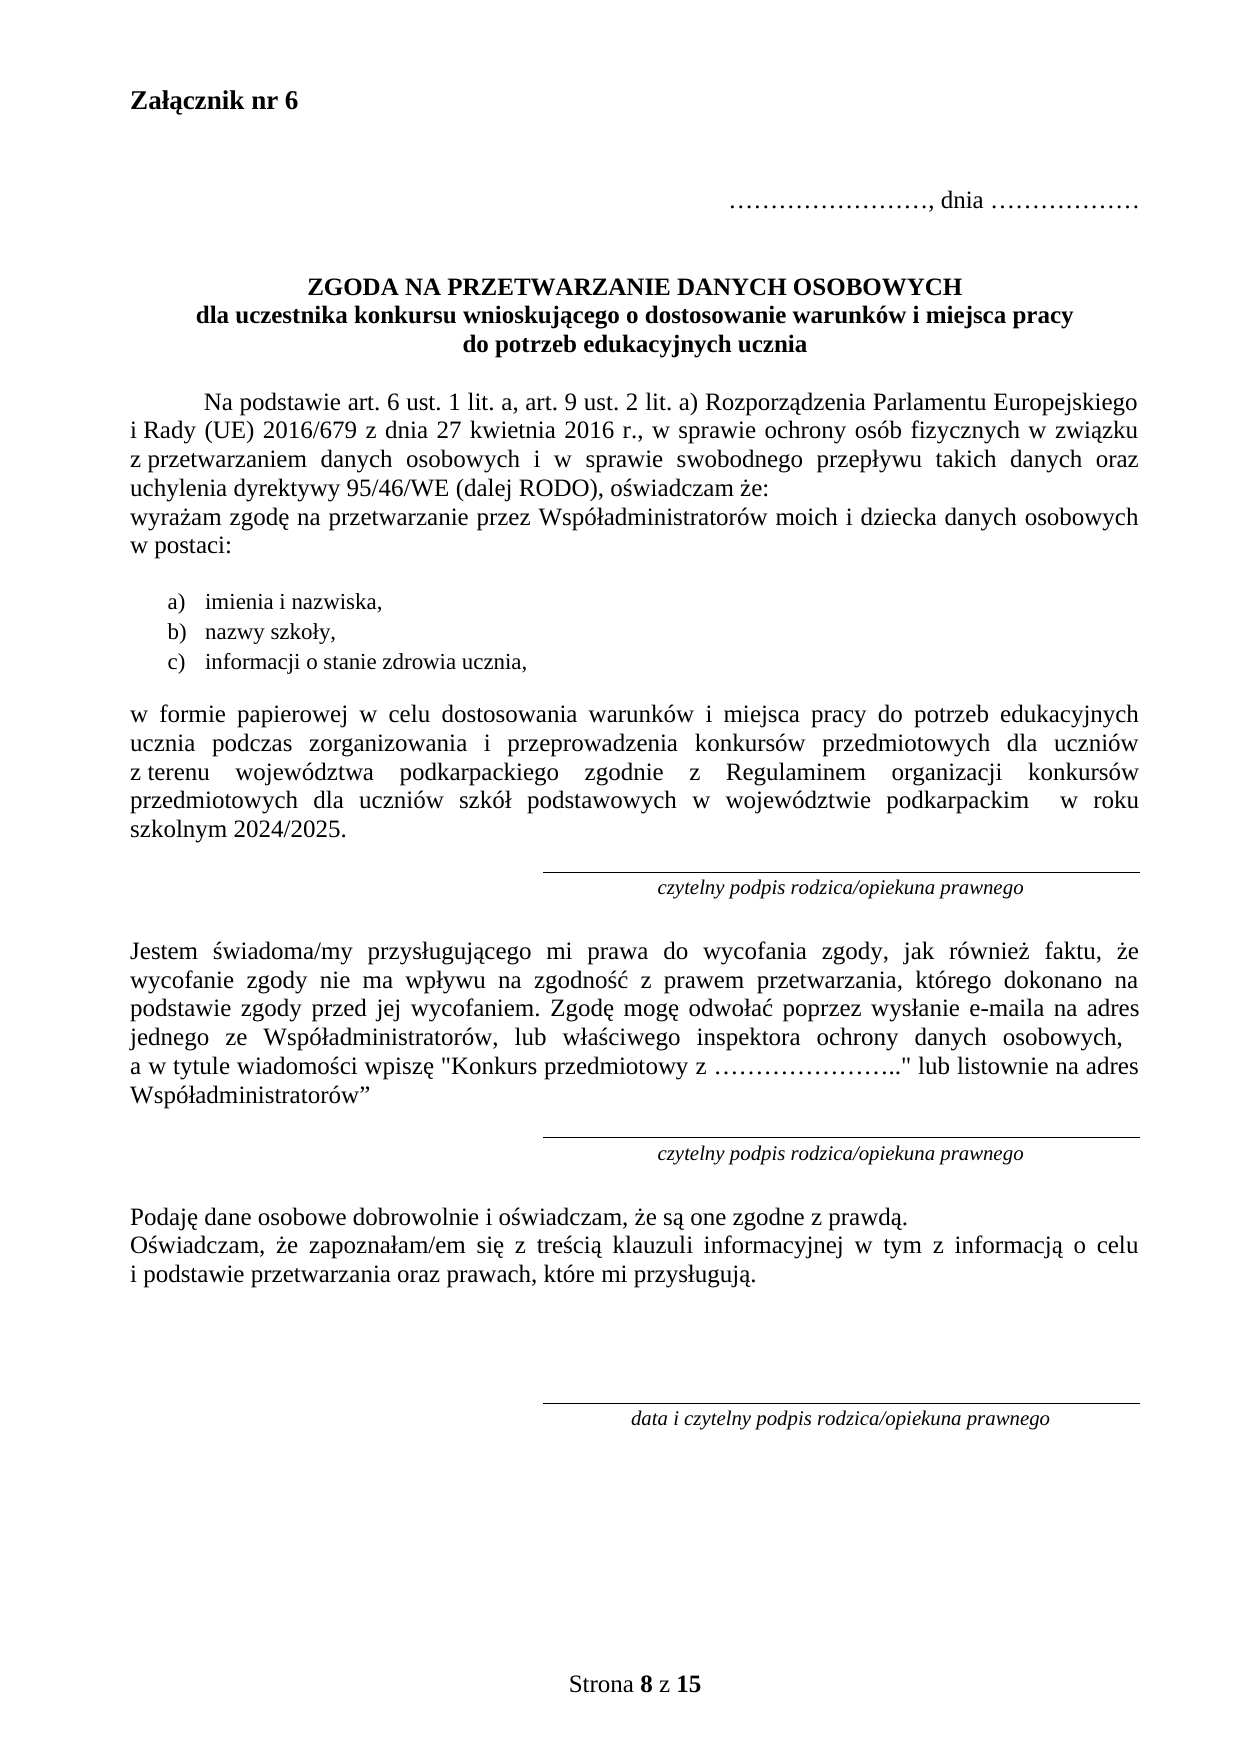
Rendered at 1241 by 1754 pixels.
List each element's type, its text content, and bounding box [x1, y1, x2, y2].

list informacji o stanie zdrowia ucznia, [167, 648, 1140, 674]
text Oświadczam, że zapoznałam/em się z treścią klauzuli informacyjnej w tym z informacją o celu i podstawie przetwarzania oraz prawach, które mi przysługują. [130, 1230, 1140, 1288]
text czytelny podpis rodzica/opiekuna prawnego [543, 1138, 1140, 1164]
text ……………………, dnia ……………… [130, 185, 1140, 214]
text czytelny podpis rodzica/opiekuna prawnego [543, 873, 1140, 899]
text Jestem świadoma/my przysługującego mi prawa do wycofania zgody, jak również faktu, że wycofanie zgody nie ma wpływu na zgodność z prawem przetwarzania, którego dokonano na podstawie zgody przed jej wycofaniem. Zgodę mogę odwołać poprzez wysłanie e-maila na adres jednego ze Współadministratorów, lub właściwego inspektora ochrony danych osobowych, a w tytule wiadomości wpiszę "Konkurs przedmiotowy z ………………….." lub listownie na adres Współadministratorów” [130, 936, 1140, 1108]
text wyrażam zgodę na przetwarzanie przez Współadministratorów moich i dziecka danych osobowych w postaci: [130, 502, 1140, 559]
text Podaję dane osobowe dobrowolnie i oświadczam, że są one zgodne z prawdą. [130, 1202, 1140, 1230]
text data i czytelny podpis rodzica/opiekuna prawnego [543, 1404, 1140, 1430]
text ZGODA NA PRZETWARZANIE DANYCH OSOBOWYCH [130, 272, 1140, 300]
list imienia i nazwiska, [167, 588, 1140, 614]
text do potrzeb edukacyjnych ucznia [130, 329, 1140, 358]
text w formie papierowej w celu dostosowania warunków i miejsca pracy do potrzeb edukacyjnych ucznia podczas zorganizowania i przeprowadzenia konkursów przedmiotowych dla uczniów z terenu województwa podkarpackiego zgodnie z Regulaminem organizacji konkursów przedmiotowych dla uczniów szkół podstawowych w województwie podkarpackim w roku szkolnym 2024/2025. [130, 699, 1140, 843]
subtitle Załącznik nr 6 [130, 84, 1140, 115]
list nazwy szkoły, [167, 618, 1140, 644]
text dla uczestnika konkursu wnioskującego o dostosowanie warunków i miejsca pracy [130, 300, 1140, 329]
text Na podstawie art. 6 ust. 1 lit. a, art. 9 ust. 2 lit. a) Rozporządzenia Parlamentu Europejskiego i Rady (UE) 2016/679 z dnia 27 kwietnia 2016 r., w sprawie ochrony osób fizycznych w związku z przetwarzaniem danych osobowych i w sprawie swobodnego przepływu takich danych oraz uchylenia dyrektywy 95/46/WE (dalej RODO), oświadczam że: [130, 387, 1140, 502]
